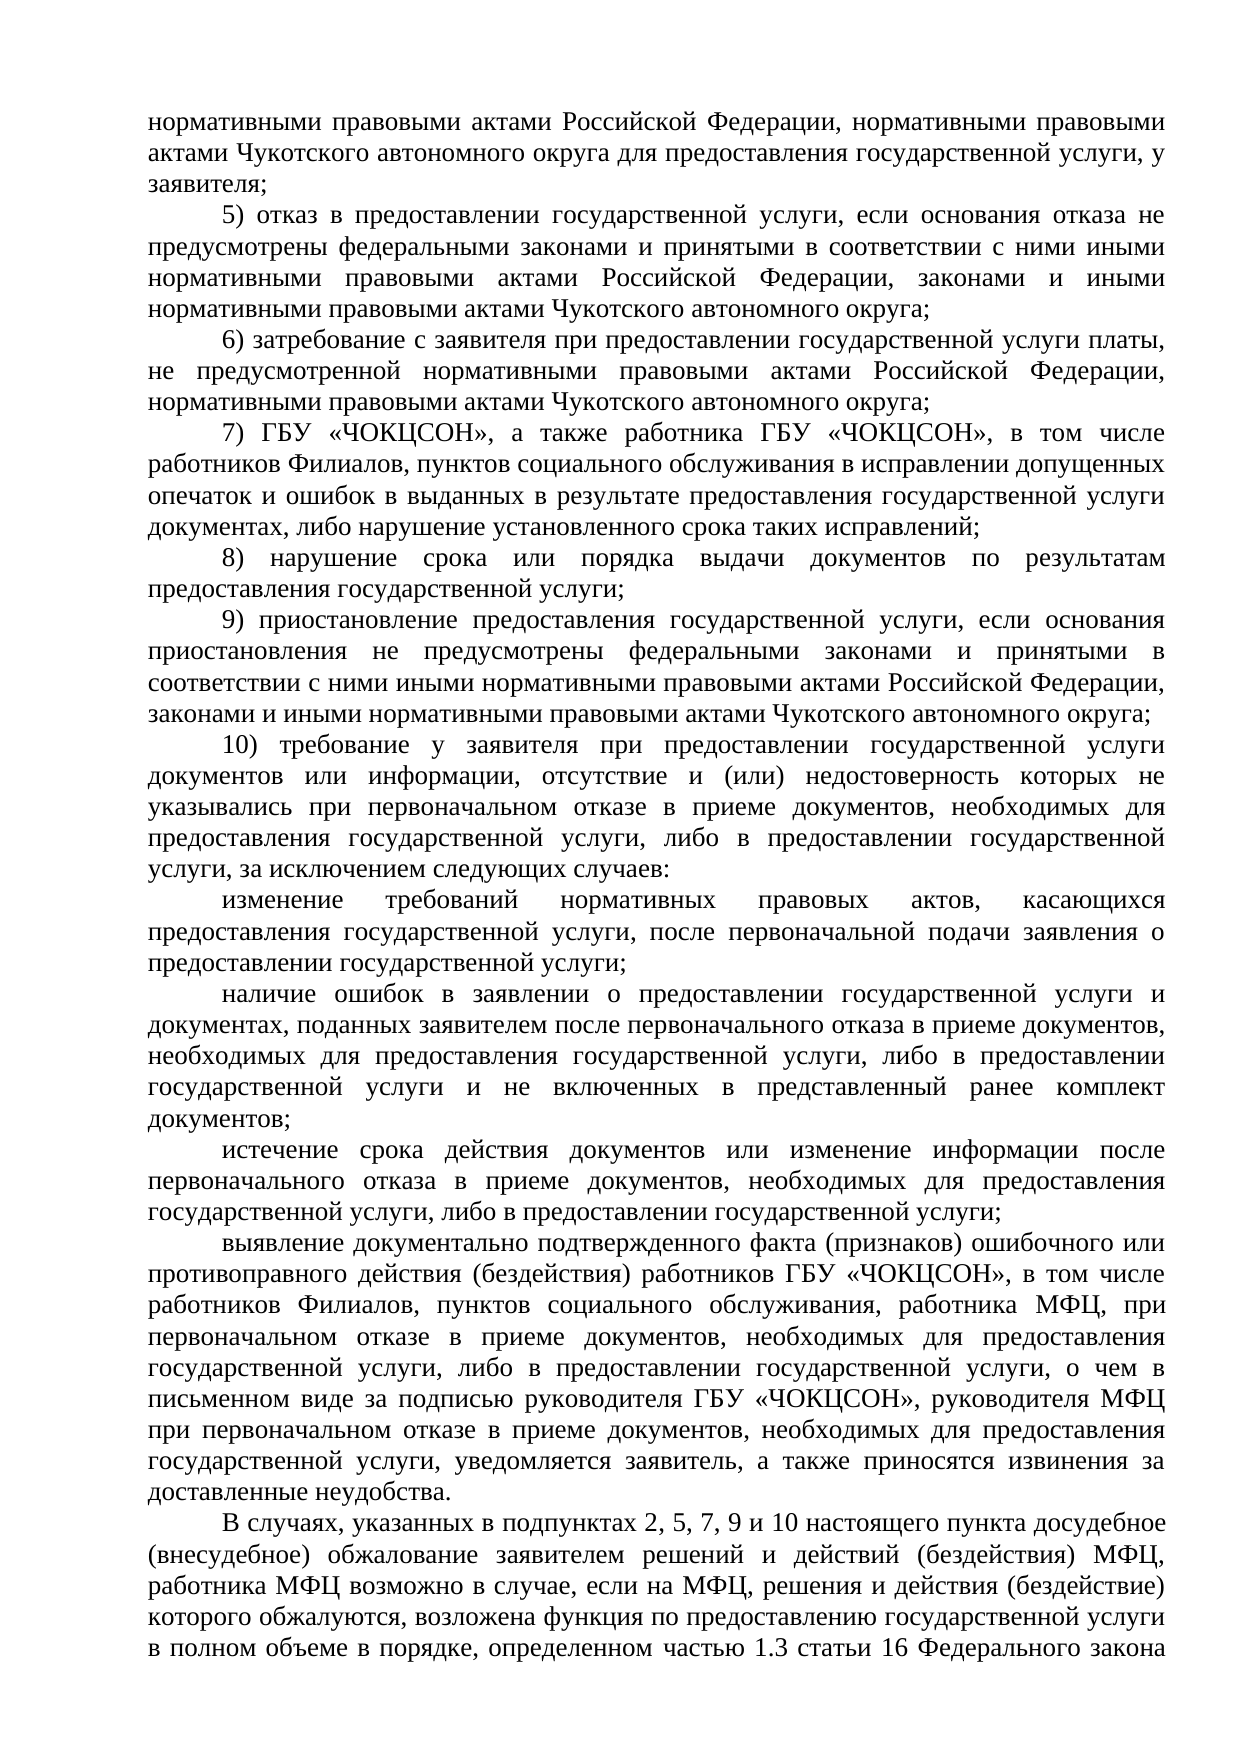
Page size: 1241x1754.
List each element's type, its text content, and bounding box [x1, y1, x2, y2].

text 7) ГБУ «ЧОКЦСОН», а также работника ГБУ «ЧОКЦСОН», в том числе работников Филиалов, пунктов социального обслуживания в исправлении допущенных опечаток и ошибок в выданных в результате предоставления государственной услуги документах, либо нарушение установленного срока таких исправлений; [148, 416, 1166, 541]
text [148, 1507, 1166, 1662]
text изменение требований нормативных правовых актов, касающихся предоставления государственной услуги, после первоначальной подачи заявления о предоставлении государственной услуги; [148, 884, 1166, 977]
text истечение срока действия документов или изменение информации после первоначального отказа в приеме документов, необходимых для предоставления государственной услуги, либо в предоставлении государственной услуги; [148, 1133, 1166, 1226]
text 8) нарушение срока или порядка выдачи документов по результатам предоставления государственной услуги; [148, 541, 1166, 603]
text 5) отказ в предоставлении государственной услуги, если основания отказа не предусмотрены федеральными законами и принятыми в соответствии с ними иными нормативными правовыми актами Российской Федерации, законами и иными нормативными правовыми актами Чукотского автономного округа; [148, 198, 1166, 323]
text 6) затребование с заявителя при предоставлении государственной услуги платы, не предусмотренной нормативными правовыми актами Российской Федерации, нормативными правовыми актами Чукотского автономного округа; [148, 323, 1166, 416]
text выявление документально подтвержденного факта (признаков) ошибочного или противоправного действия (бездействия) работников ГБУ «ЧОКЦСОН», в том числе работников Филиалов, пунктов социального обслуживания, работника МФЦ, при первоначальном отказе в приеме документов, необходимых для предоставления государственной услуги, либо в предоставлении государственной услуги, о чем в письменном виде за подписью руководителя ГБУ «ЧОКЦСОН», руководителя МФЦ при первоначальном отказе в приеме документов, необходимых для предоставления государственной услуги, уведомляется заявитель, а также приносятся извинения за доставленные неудобства. [148, 1226, 1166, 1507]
text 10) требование у заявителя при предоставлении государственной услуги документов или информации, отсутствие и (или) недостоверность которых не указывались при первоначальном отказе в приеме документов, необходимых для предоставления государственной услуги, либо в предоставлении государственной услуги, за исключением следующих случаев: [148, 728, 1166, 884]
text 9) приостановление предоставления государственной услуги, если основания приостановления не предусмотрены федеральными законами и принятыми в соответствии с ними иными нормативными правовыми актами Российской Федерации, законами и иными нормативными правовыми актами Чукотского автономного округа; [148, 603, 1166, 728]
text наличие ошибок в заявлении о предоставлении государственной услуги и документах, поданных заявителем после первоначального отказа в приеме документов, необходимых для предоставления государственной услуги, либо в предоставлении государственной услуги и не включенных в представленный ранее комплект документов; [148, 977, 1166, 1133]
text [148, 105, 1166, 198]
